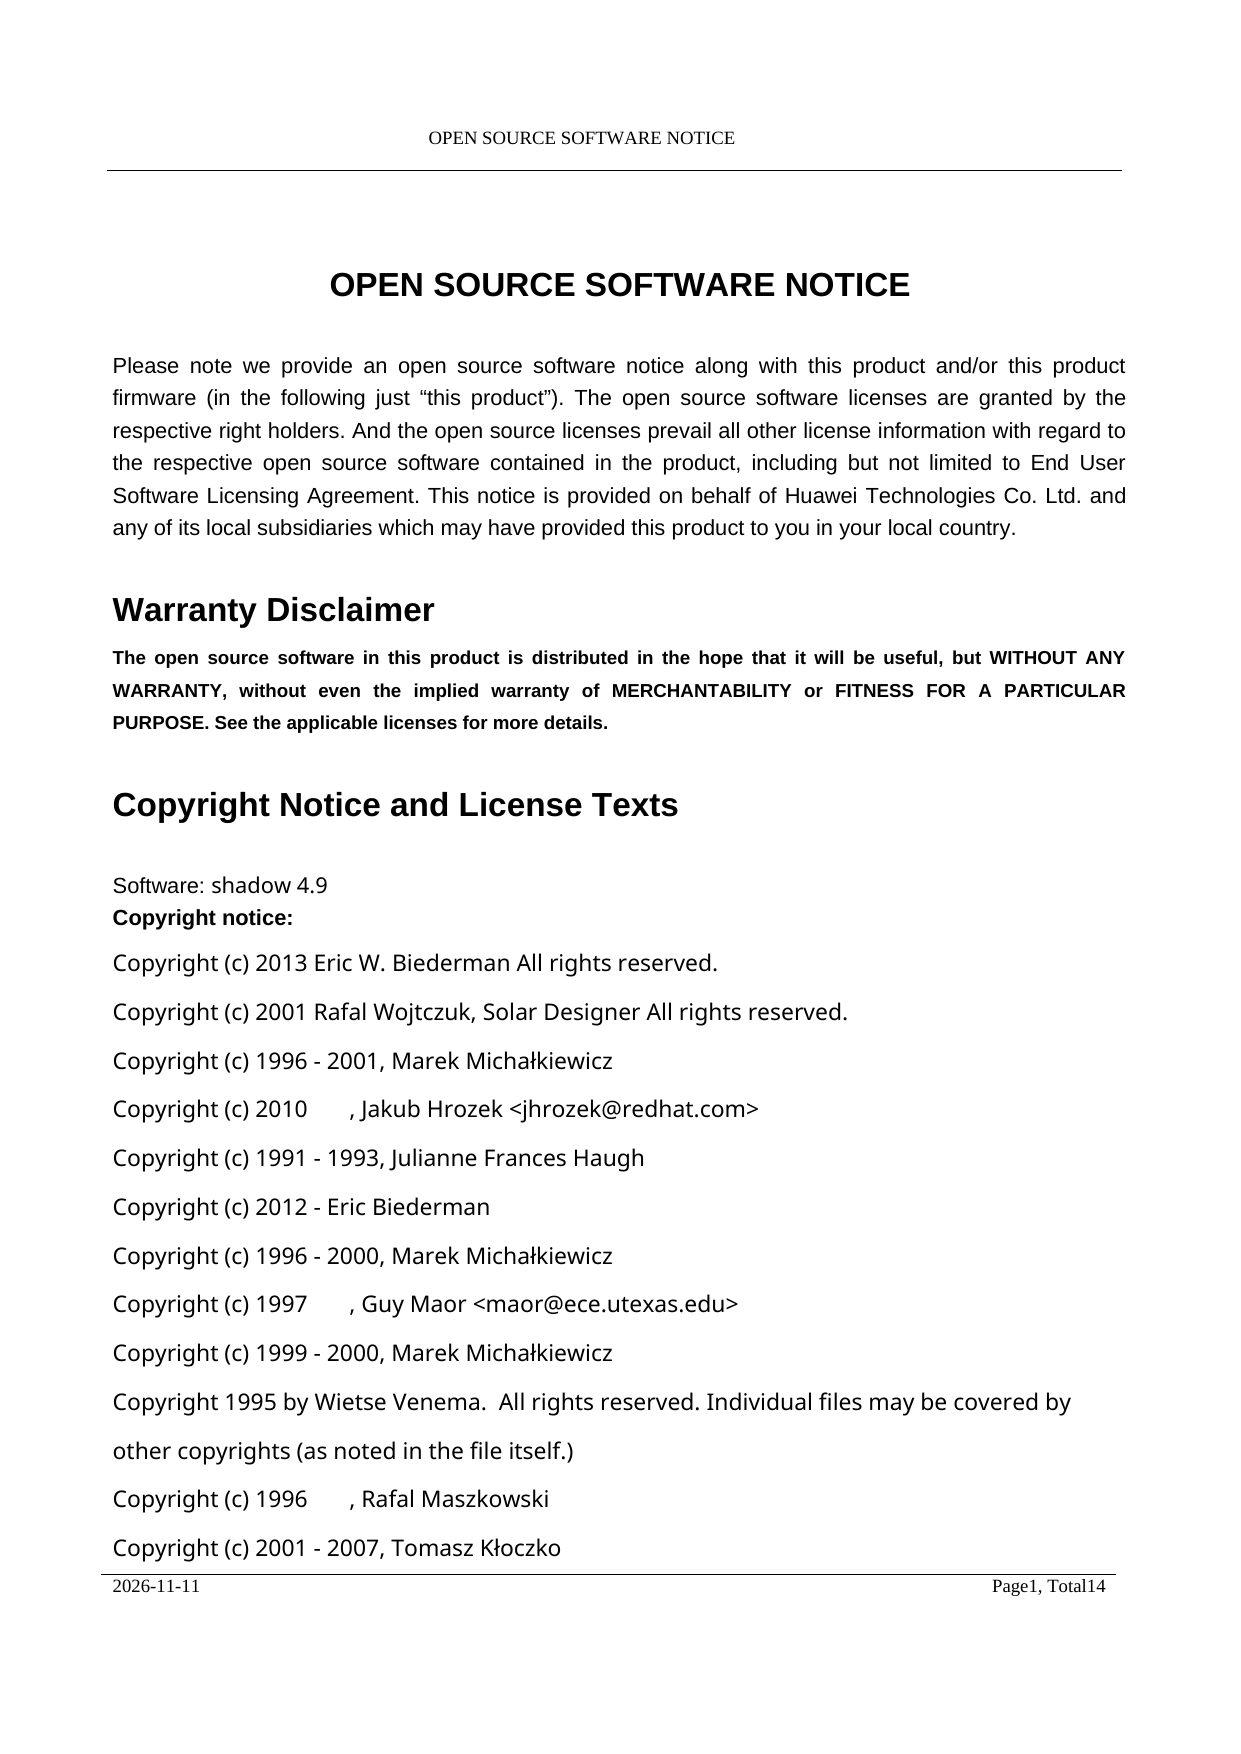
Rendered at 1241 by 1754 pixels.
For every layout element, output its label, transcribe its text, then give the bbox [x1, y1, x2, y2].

text Copyright notice: [112, 901, 1128, 934]
text The open source software in this product is distributed in the hope that it will be useful, but WITHOUT ANY WARRANTY, without even the implied warranty of MERCHANTABILITY or FITNESS FOR A PARTICULAR PURPOSE. See the applicable licenses for more details. [112, 641, 1128, 739]
text Please note we provide an open source software notice along with this product and/or this product firmware (in the following just “this product”). The open source software licenses are granted by the respective right holders. And the open source licenses prevail all other license information with regard to the respective open source software contained in the product, including but not limited to End User Software Licensing Agreement. This notice is provided on behalf of Huawei Technologies Co. Ltd. and any of its local subsidiaries which may have provided this product to you in your local country. [112, 349, 1128, 544]
text OPEN SOURCE SOFTWARE NOTICE [112, 251, 1128, 316]
text Warranty Disclaimer [112, 576, 1128, 641]
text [112, 947, 1128, 1564]
text Software: shadow 4.9 [112, 869, 1128, 901]
text Copyright Notice and License Texts [112, 771, 1128, 836]
